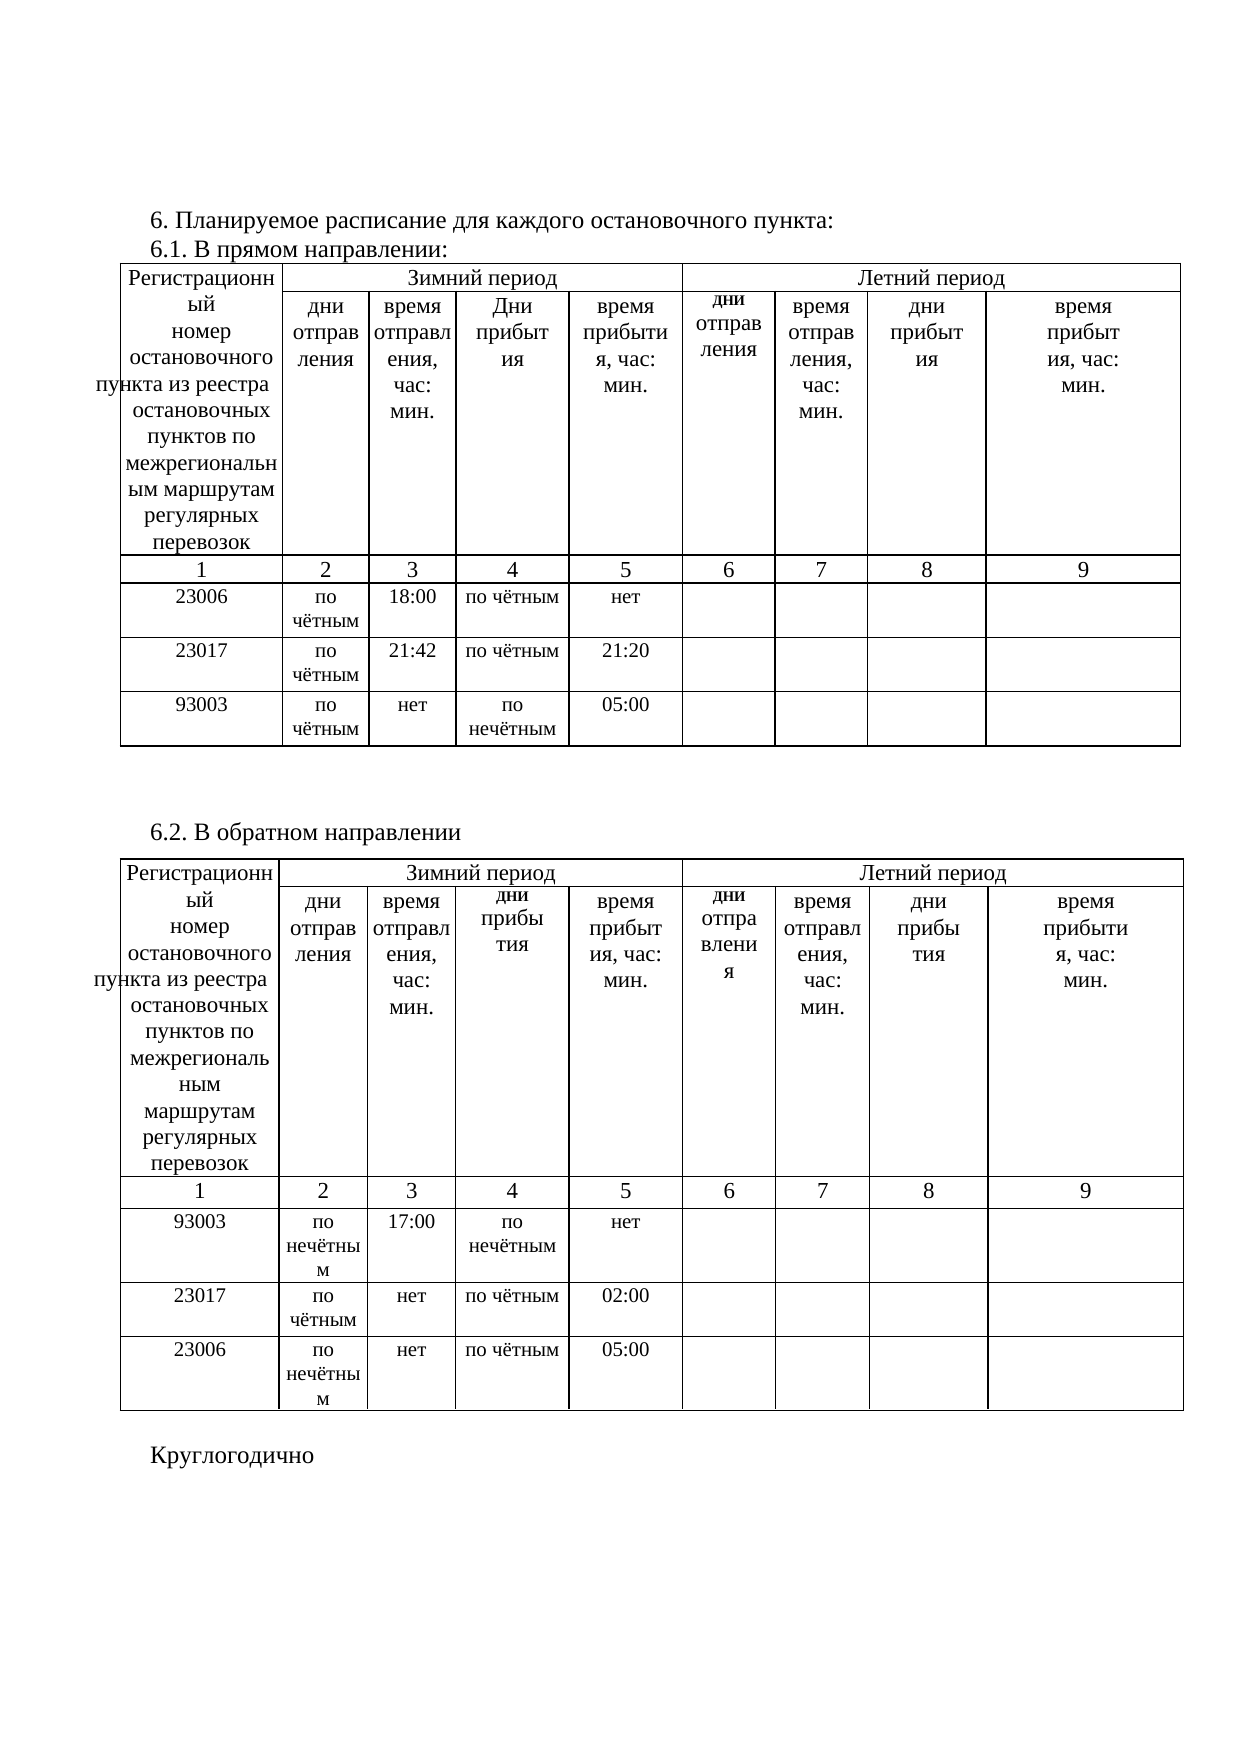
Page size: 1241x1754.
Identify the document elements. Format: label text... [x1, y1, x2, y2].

table_cell 6 [683, 556, 774, 582]
table_cell по нечётным [280, 1209, 367, 1281]
table_cell время прибыт ия, час: мин. [987, 292, 1180, 554]
table_cell дни прибы тия [870, 887, 987, 1176]
table_cell [683, 584, 774, 636]
table_cell [870, 1283, 987, 1336]
table_cell 05:00 [570, 692, 682, 745]
table_cell [683, 1337, 775, 1409]
table_cell [683, 692, 774, 745]
table_cell 18:00 [370, 584, 455, 636]
table_cell [683, 638, 774, 691]
table_cell 21:20 [570, 638, 682, 691]
table_cell [776, 1209, 869, 1281]
table_cell по чётным [283, 638, 368, 691]
table_cell 93003 [121, 692, 282, 745]
table_cell 02:00 [570, 1283, 682, 1336]
table_cell [987, 692, 1180, 745]
table_cell 21:42 [370, 638, 455, 691]
table_header Летний период [683, 860, 1183, 886]
table_cell 4 [457, 556, 568, 582]
table_header Зимний период [280, 860, 682, 886]
table_cell дни отправ ления [280, 887, 367, 1176]
table_cell дни прибыт ия [868, 292, 985, 554]
table_header Регистрационный номер остановочного пункта из реестра остановочных пунктов по межрегиональным маршрутам регулярных перевозок [121, 264, 282, 554]
table_cell нет [570, 1209, 682, 1281]
table_cell 1 [121, 1177, 278, 1208]
table_cell время отправл ения, час: мин. [776, 887, 869, 1176]
table_cell [989, 1337, 1183, 1409]
table_cell [987, 584, 1180, 636]
table_cell по чётным [457, 638, 568, 691]
table_cell 2 [280, 1177, 367, 1208]
table_header Регистрационный номер остановочного пункта из реестра остановочных пунктов по межрегиональным маршрутам регулярных перевозок [121, 860, 278, 1176]
text 6.2. В обратном направлении [150, 817, 1090, 845]
table_cell по нечётным [280, 1337, 367, 1409]
table_cell ДНИ отпра влени я [683, 887, 775, 1176]
table_cell 9 [989, 1177, 1183, 1208]
table_cell время отправ ления, час: мин. [776, 292, 867, 554]
table_cell ДНИ отправ ления [683, 292, 774, 554]
table_cell время отправл ения, час: мин. [368, 887, 455, 1176]
table_header Летний период [683, 264, 1180, 291]
text 6.1. В прямом направлении: [150, 234, 1090, 263]
table_cell [868, 692, 985, 745]
table_cell 23017 [121, 638, 282, 691]
table_cell время прибыт ия, час: мин. [570, 887, 682, 1176]
table_cell 8 [870, 1177, 987, 1208]
table_cell [776, 692, 867, 745]
table_cell 3 [368, 1177, 455, 1208]
table_cell 93003 [121, 1209, 278, 1281]
table_cell время прибыти я, час: мин. [989, 887, 1183, 1176]
table_cell 2 [283, 556, 368, 582]
table_cell по чётным [457, 584, 568, 636]
table_cell 23006 [121, 584, 282, 636]
table_cell [683, 1283, 775, 1336]
table_cell [989, 1209, 1183, 1281]
table_cell время отправл ения, час: мин. [370, 292, 455, 554]
table_cell нет [570, 584, 682, 636]
table_cell [776, 1283, 869, 1336]
table_cell 5 [570, 1177, 682, 1208]
table_cell по чётным [456, 1283, 568, 1336]
table_cell нет [370, 692, 455, 745]
table_cell 05:00 [570, 1337, 682, 1409]
table_cell по чётным [283, 584, 368, 636]
table_cell [776, 638, 867, 691]
table_cell 5 [570, 556, 682, 582]
table_cell 8 [868, 556, 985, 582]
text Круглогодично [150, 1440, 1090, 1468]
table_cell нет [368, 1283, 455, 1336]
table_cell время прибыти я, час: мин. [570, 292, 682, 554]
table_cell 23006 [121, 1337, 278, 1409]
table_cell по чётным [456, 1337, 568, 1409]
table_cell [683, 1209, 775, 1281]
table_cell Дни прибыт ия [457, 292, 568, 554]
table_cell 6 [683, 1177, 775, 1208]
table_cell [868, 584, 985, 636]
table_cell 4 [456, 1177, 568, 1208]
table_cell 9 [987, 556, 1180, 582]
table_cell [989, 1283, 1183, 1336]
table_cell [776, 1337, 869, 1409]
table_cell 23017 [121, 1283, 278, 1336]
table_cell 7 [776, 1177, 869, 1208]
table_cell [987, 638, 1180, 691]
table_cell по нечётным [456, 1209, 568, 1281]
table_cell [870, 1337, 987, 1409]
table_header Зимний период [283, 264, 682, 291]
table_cell [870, 1209, 987, 1281]
table_cell дни отправ ления [283, 292, 368, 554]
table_cell [868, 638, 985, 691]
table_cell по нечётным [457, 692, 568, 745]
table_cell 1 [121, 556, 282, 582]
text 6. Планируемое расписание для каждого остановочного пункта: [150, 205, 1090, 234]
table_cell нет [368, 1337, 455, 1409]
table_cell по чётным [280, 1283, 367, 1336]
table_cell [776, 584, 867, 636]
table_cell 17:00 [368, 1209, 455, 1281]
table_cell по чётным [283, 692, 368, 745]
table_cell 7 [776, 556, 867, 582]
table_cell 3 [370, 556, 455, 582]
table_cell ДНИ прибы тия [456, 887, 568, 1176]
